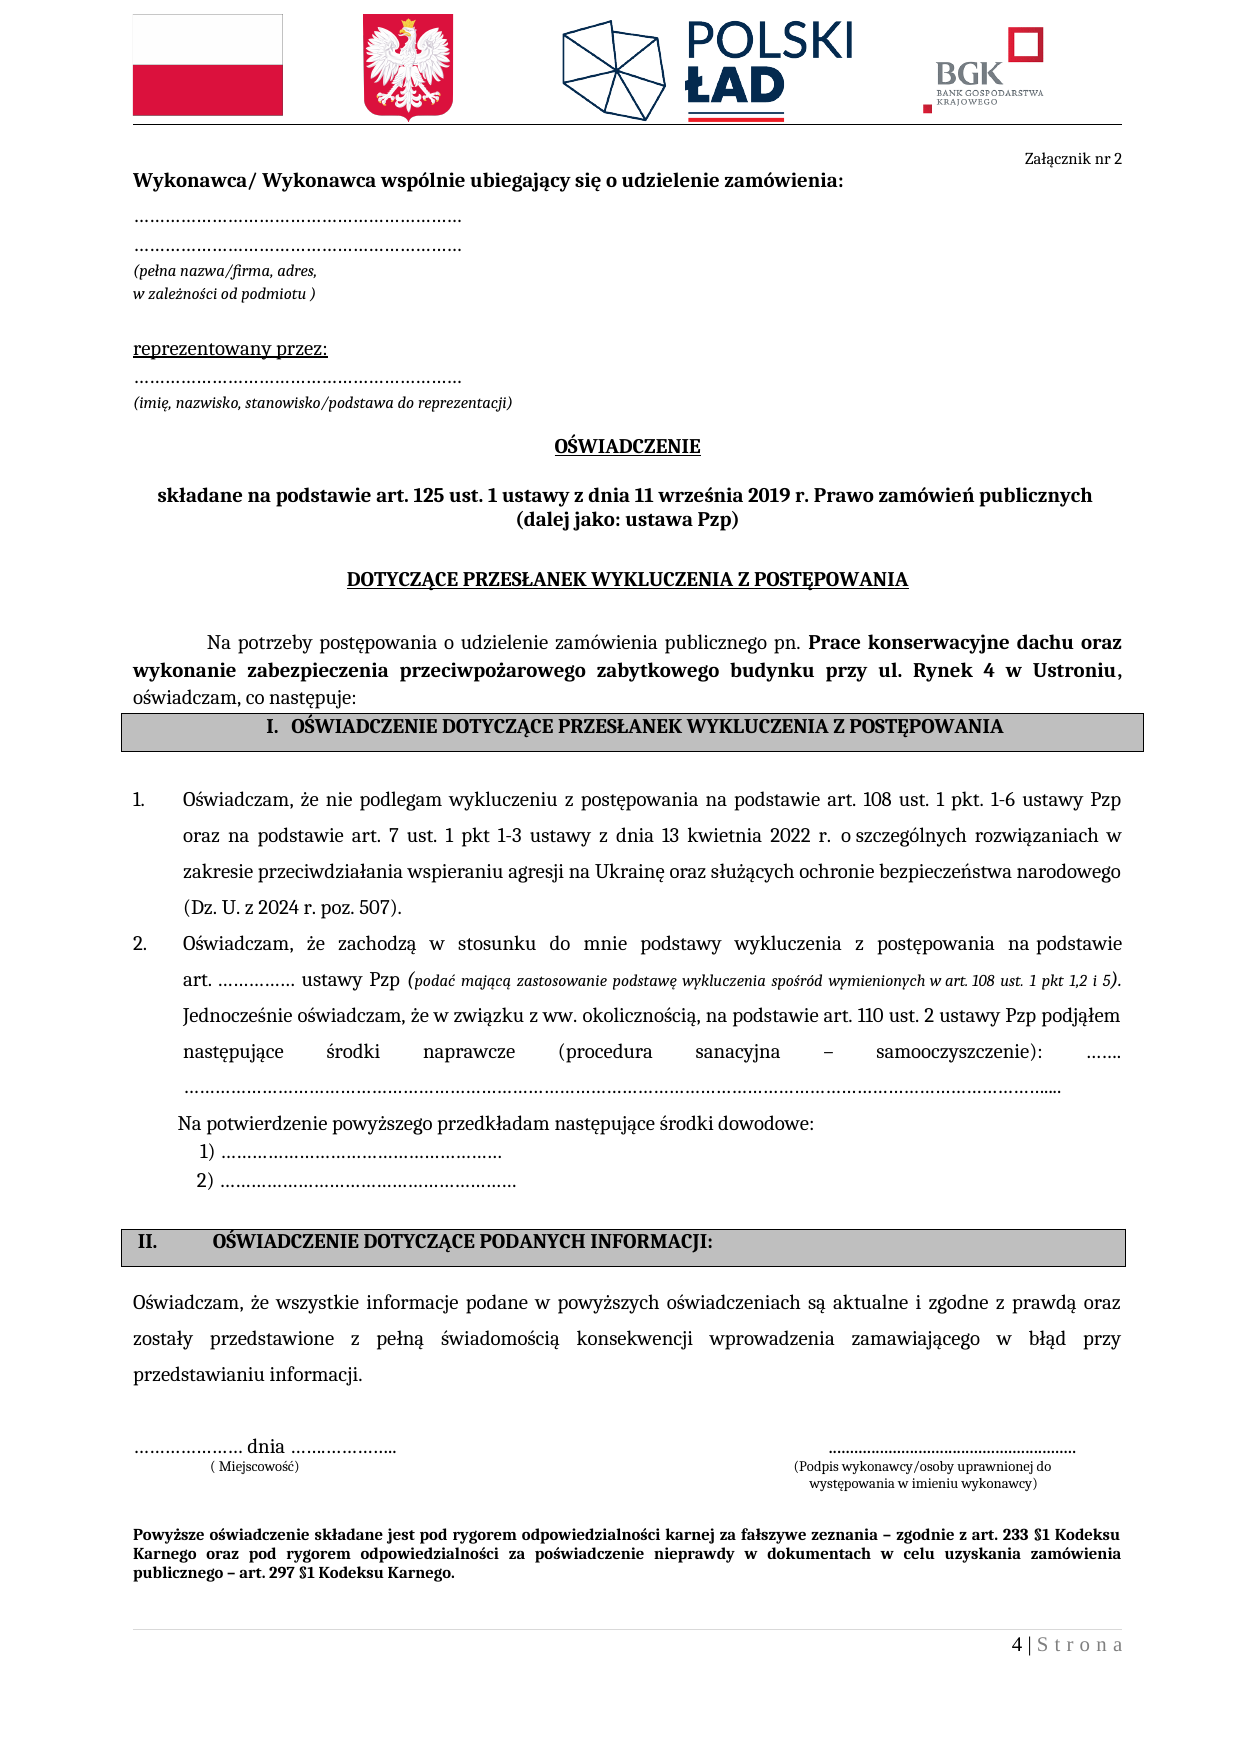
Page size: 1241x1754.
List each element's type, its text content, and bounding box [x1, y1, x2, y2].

list Oświadczam, że nie podlegam wykluczeniu z postępowania na podstawie art. 108 ust. 1 pkt. 1-6 ustawy Pzp oraz na podstawie art. 7 ust. 1 pkt 1-3 ustawy z dnia 13 kwietnia 2022 r. o szczególnych rozwiązaniach w zakresie przeciwdziałania wspieraniu agresji na Ukrainę oraz służących ochronie bezpieczeństwa narodowego (Dz. U. z 2024 r. poz. 507). [133, 788, 1122, 919]
text Załącznik nr 2 [133, 149, 1122, 168]
table_header OŚWIADCZENIE DOTYCZĄCE PRZESŁANEK WYKLUCZENIA Z POSTĘPOWANIA [122, 714, 1143, 751]
table_header OŚWIADCZENIE DOTYCZĄCE PODANYCH INFORMACJI: [122, 1230, 1125, 1266]
text Wykonawca/ Wykonawca wspólnie ubiegający się o udzielenie zamówienia: [133, 168, 1122, 192]
text OŚWIADCZENIE [133, 435, 1122, 459]
text ……………………………………………………… [133, 233, 502, 257]
picture [562, 20, 852, 122]
text Oświadczam, że wszystkie informacje podane w powyższych oświadczeniach są aktualne i zgodne z prawdą oraz zostały przedstawione z pełną świadomością konsekwencji wprowadzenia zamawiającego w błąd przy przedstawianiu informacji. [133, 1291, 1122, 1386]
picture [132, 14, 454, 122]
text DOTYCZĄCE PRZESŁANEK WYKLUCZENIA Z POSTĘPOWANIA [133, 567, 1122, 591]
list Oświadczam, że zachodzą w stosunku do mnie podstawy wykluczenia z postępowania na podstawie art. …………… ustawy Pzp (podać mającą zastosowanie podstawę wykluczenia spośród wymienionych w art. 108 ust. 1 pkt 1,2 i 5). Jednocześnie oświadczam, że w związku z ww. okolicznością, na podstawie art. 110 ust. 2 ustawy Pzp podjąłem następujące środki naprawcze (procedura sanacyjna – samooczyszczenie): …….………………………………………………………………………………………………………………………………………………….... [133, 931, 1122, 1099]
text 1) ……………………………………………… [133, 1140, 1119, 1164]
text reprezentowany przez: [133, 336, 1122, 360]
picture [914, 18, 1052, 122]
text 2) ………………………………………………… [183, 1169, 1122, 1193]
text ………………… dnia …….………….. .......................................................... [133, 1434, 1122, 1458]
text ……………………………………………………… [133, 365, 502, 389]
text Na potwierdzenie powyższego przedkładam następujące środki dowodowe: [133, 1111, 1119, 1135]
text (pełna nazwa/firma, adres, [133, 262, 502, 281]
text ( Miejscowość) (Podpis wykonawcy/osoby uprawnionej do występowania w imieniu wykonawcy) [133, 1458, 1122, 1492]
text składane na podstawie art. 125 ust. 1 ustawy z dnia 11 września 2019 r. Prawo zamówień publicznych (dalej jako: ustawa Pzp) [133, 483, 1122, 531]
text Powyższe oświadczenie składane jest pod rygorem odpowiedzialności karnej za fałszywe zeznania – zgodnie z art. 233 §1 Kodeksu Karnego oraz pod rygorem odpowiedzialności za poświadczenie nieprawdy w dokumentach w celu uzyskania zamówienia publicznego – art. 297 §1 Kodeksu Karnego. [133, 1525, 1122, 1583]
text ……………………………………………………… [133, 204, 502, 228]
text Na potrzeby postępowania o udzielenie zamówienia publicznego pn. Prace konserwacyjne dachu oraz wykonanie zabezpieczenia przeciwpożarowego zabytkowego budynku przy ul. Rynek 4 w Ustroniu, oświadczam, co następuje: [133, 631, 1122, 710]
text w zależności od podmiotu ) [133, 284, 502, 304]
text (imię, nazwisko, stanowisko/podstawa do reprezentacji) [133, 394, 1122, 413]
